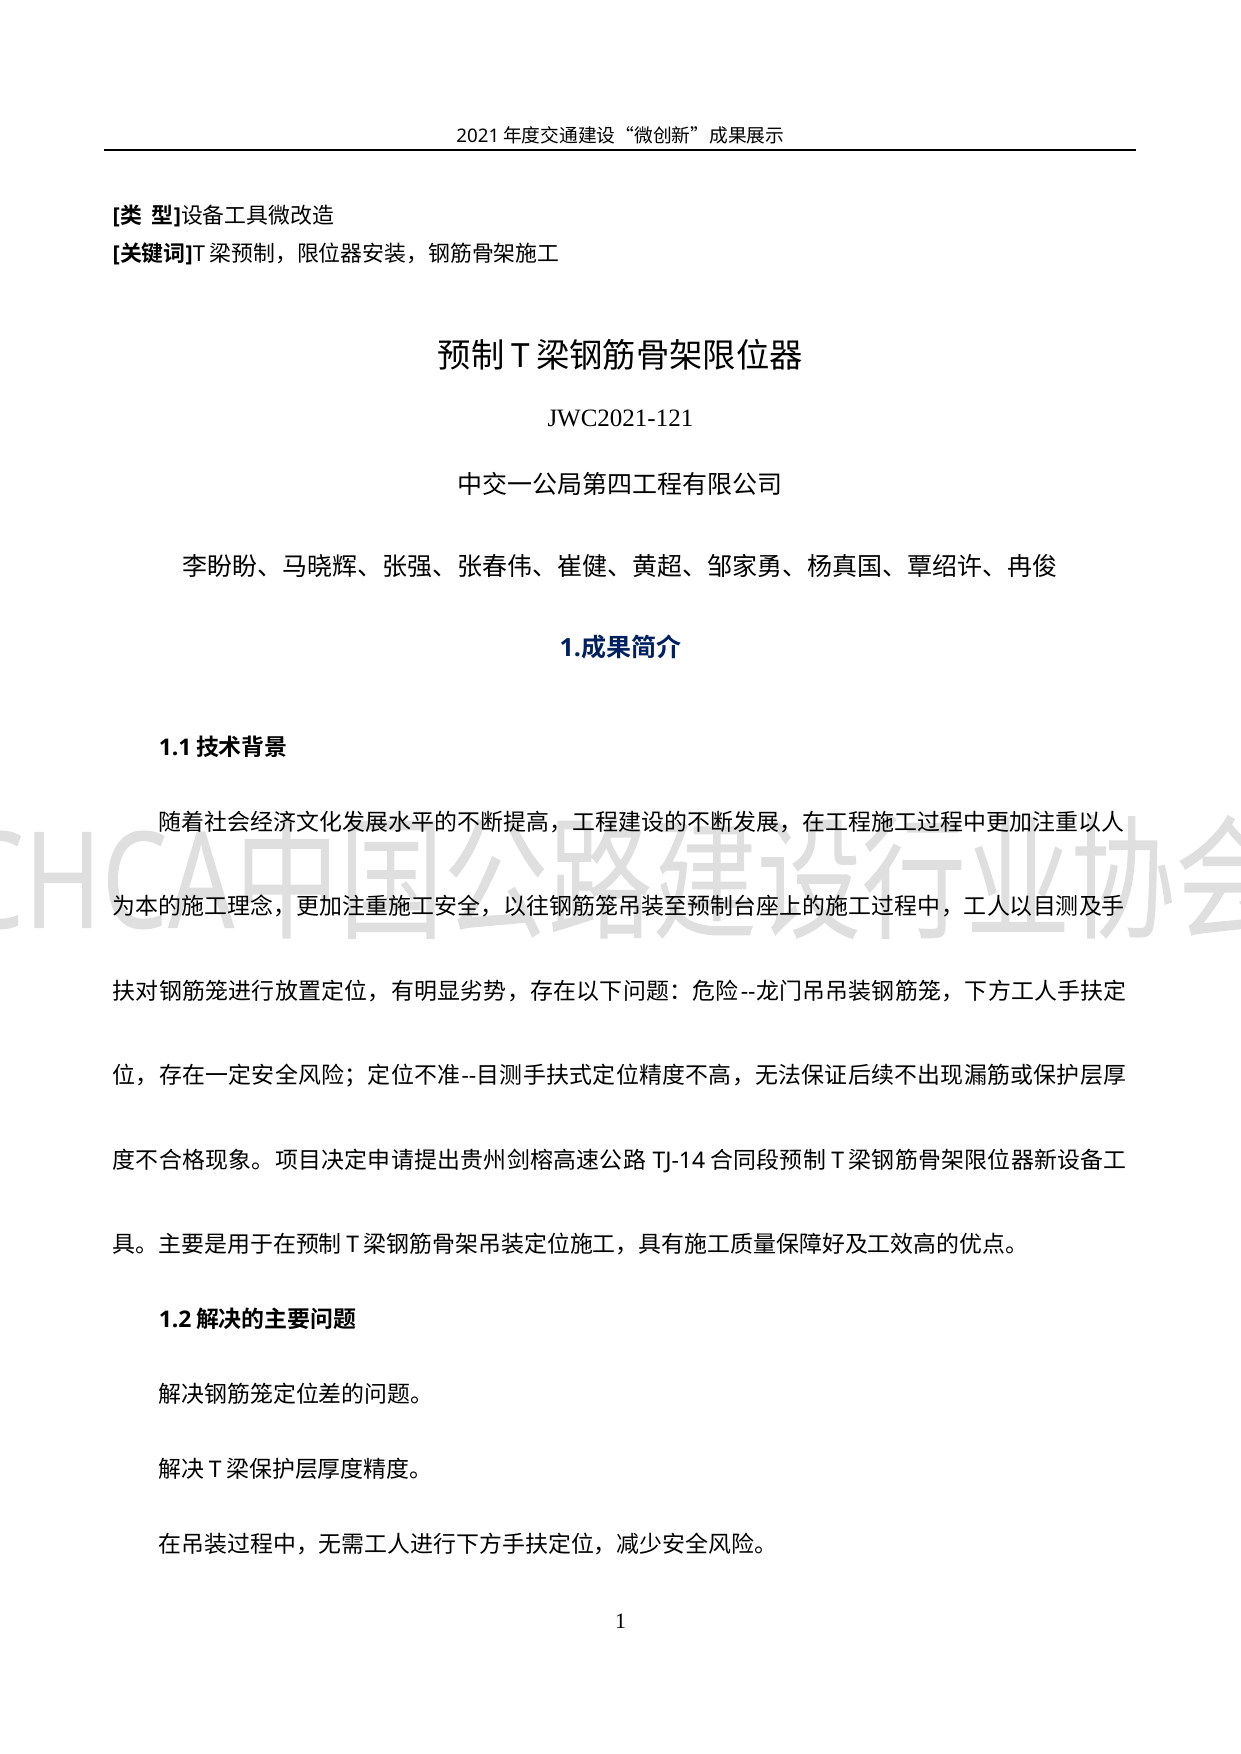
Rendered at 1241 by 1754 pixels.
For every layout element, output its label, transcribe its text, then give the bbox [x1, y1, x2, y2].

text 在吊装过程中，无需工人进行下方手扶定位，减少安全风险。 [112, 1510, 1128, 1575]
text 中交一公局第四工程有限公司 [112, 451, 1128, 516]
text 解决钢筋笼定位差的问题。 [112, 1360, 1128, 1425]
text 1.2解决的主要问题 [112, 1285, 1128, 1350]
text 预制T梁钢筋骨架限位器 [112, 320, 1128, 385]
text [类 型]设备工具微改造 [112, 198, 1128, 230]
text JWC2021-121 [112, 402, 1128, 434]
text 解决T梁保护层厚度精度。 [112, 1435, 1128, 1500]
text 1.成果简介 [112, 613, 1128, 678]
text [关键词]T梁预制，限位器安装，钢筋骨架施工 [112, 236, 1128, 268]
text 1.1技术背景 [112, 713, 1128, 778]
text 李盼盼、马晓辉、张强、张春伟、崔健、黄超、邹家勇、杨真国、覃绍许、冉俊 [112, 532, 1128, 597]
text 随着社会经济文化发展水平的不断提高，工程建设的不断发展，在工程施工过程中更加注重以人为本的施工理念，更加注重施工安全，以往钢筋笼吊装至预制台座上的施工过程中，工人以目测及手扶对钢筋笼进行放置定位，有明显劣势，存在以下问题：危险--龙门吊吊装钢筋笼，下方工人手扶定位，存在一定安全风险；定位不准--目测手扶式定位精度不高，无法保证后续不出现漏筋或保护层厚度不合格现象。项目决定申请提出贵州剑榕高速公路TJ-14合同段预制T梁钢筋骨架限位器新设备工具。主要是用于在预制T梁钢筋骨架吊装定位施工，具有施工质量保障好及工效高的优点。 [112, 788, 1128, 1275]
